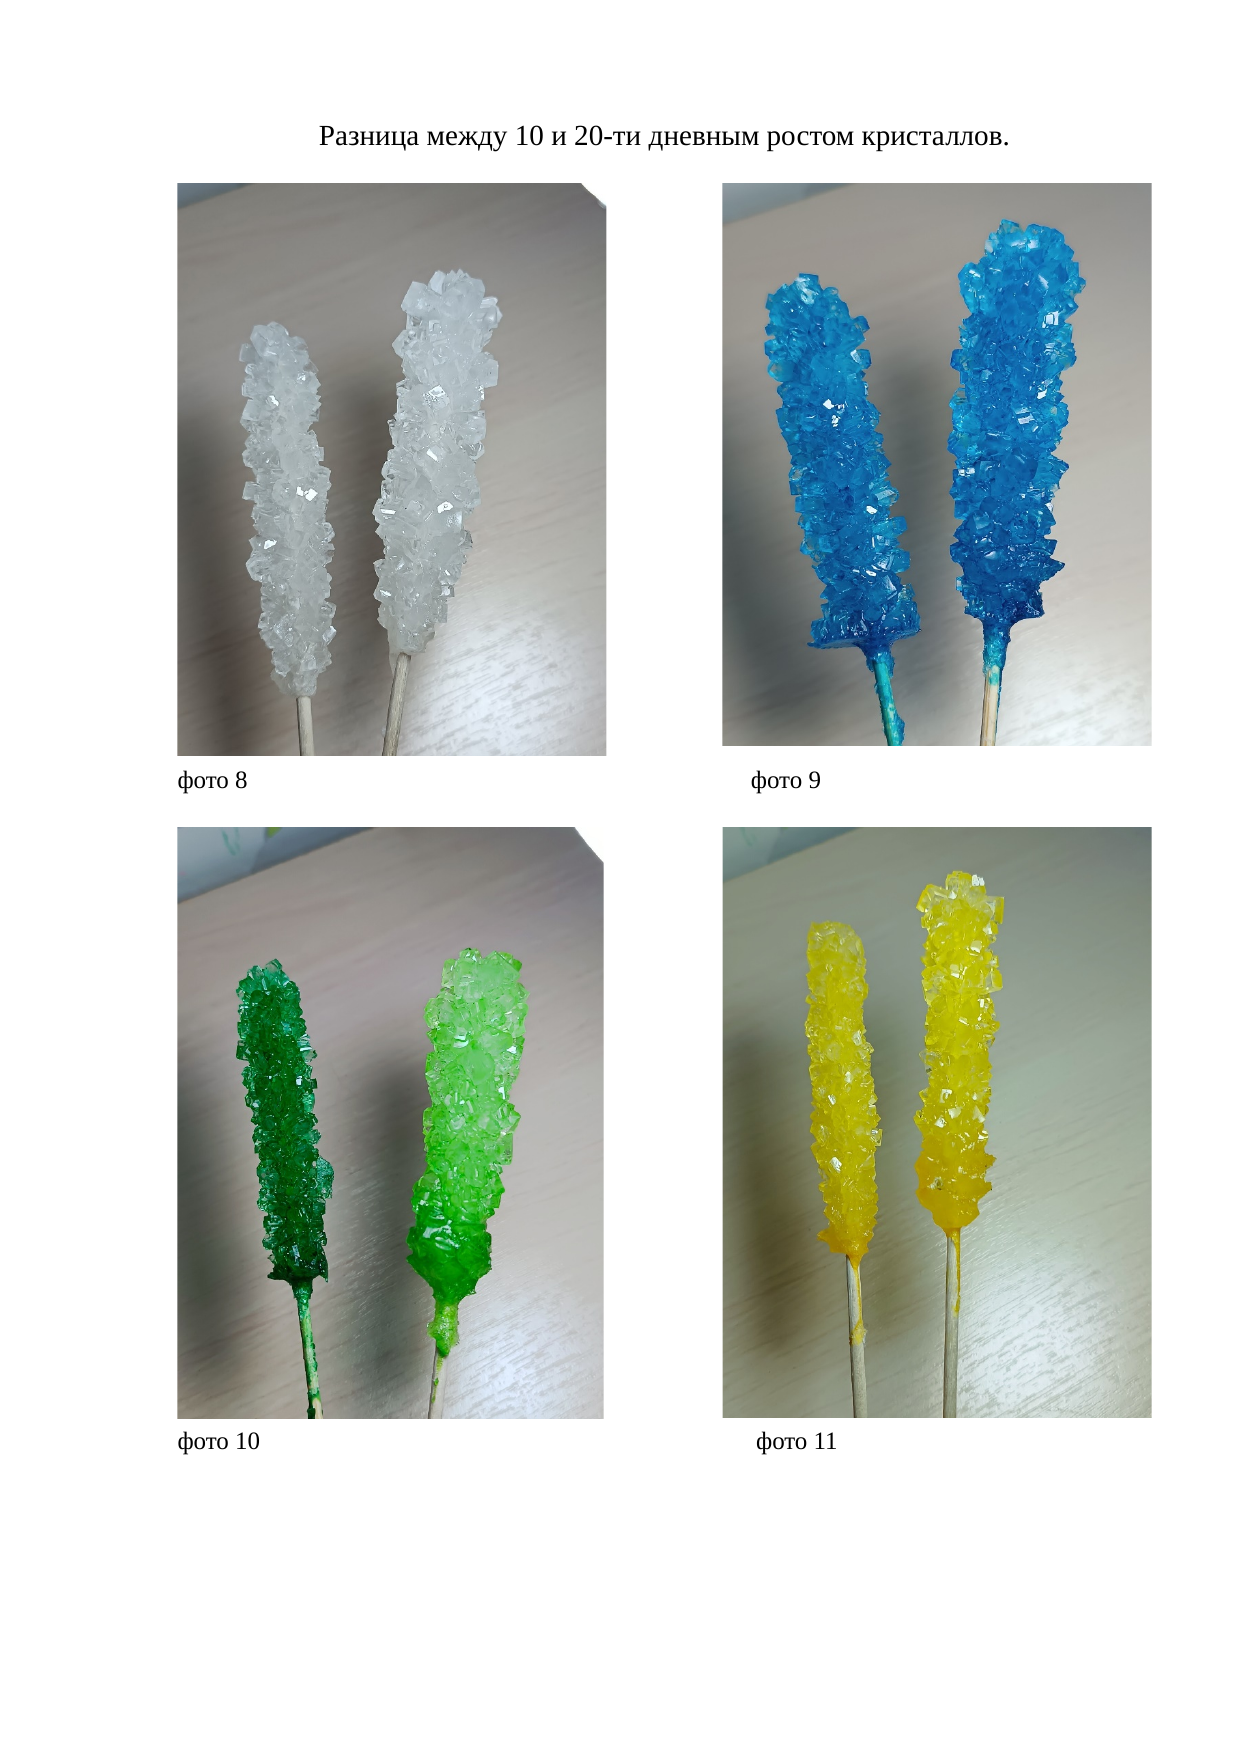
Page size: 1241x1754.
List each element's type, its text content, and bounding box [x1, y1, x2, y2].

picture [722, 827, 1152, 1418]
text фото 8 фото 9 [177, 765, 1152, 794]
picture [177, 183, 607, 756]
picture [177, 827, 604, 1419]
picture [722, 183, 1152, 746]
text Разница между 10 и 20-ти дневным ростом кристаллов. [177, 118, 1152, 152]
text фото 10 фото 11 [177, 1426, 1152, 1455]
